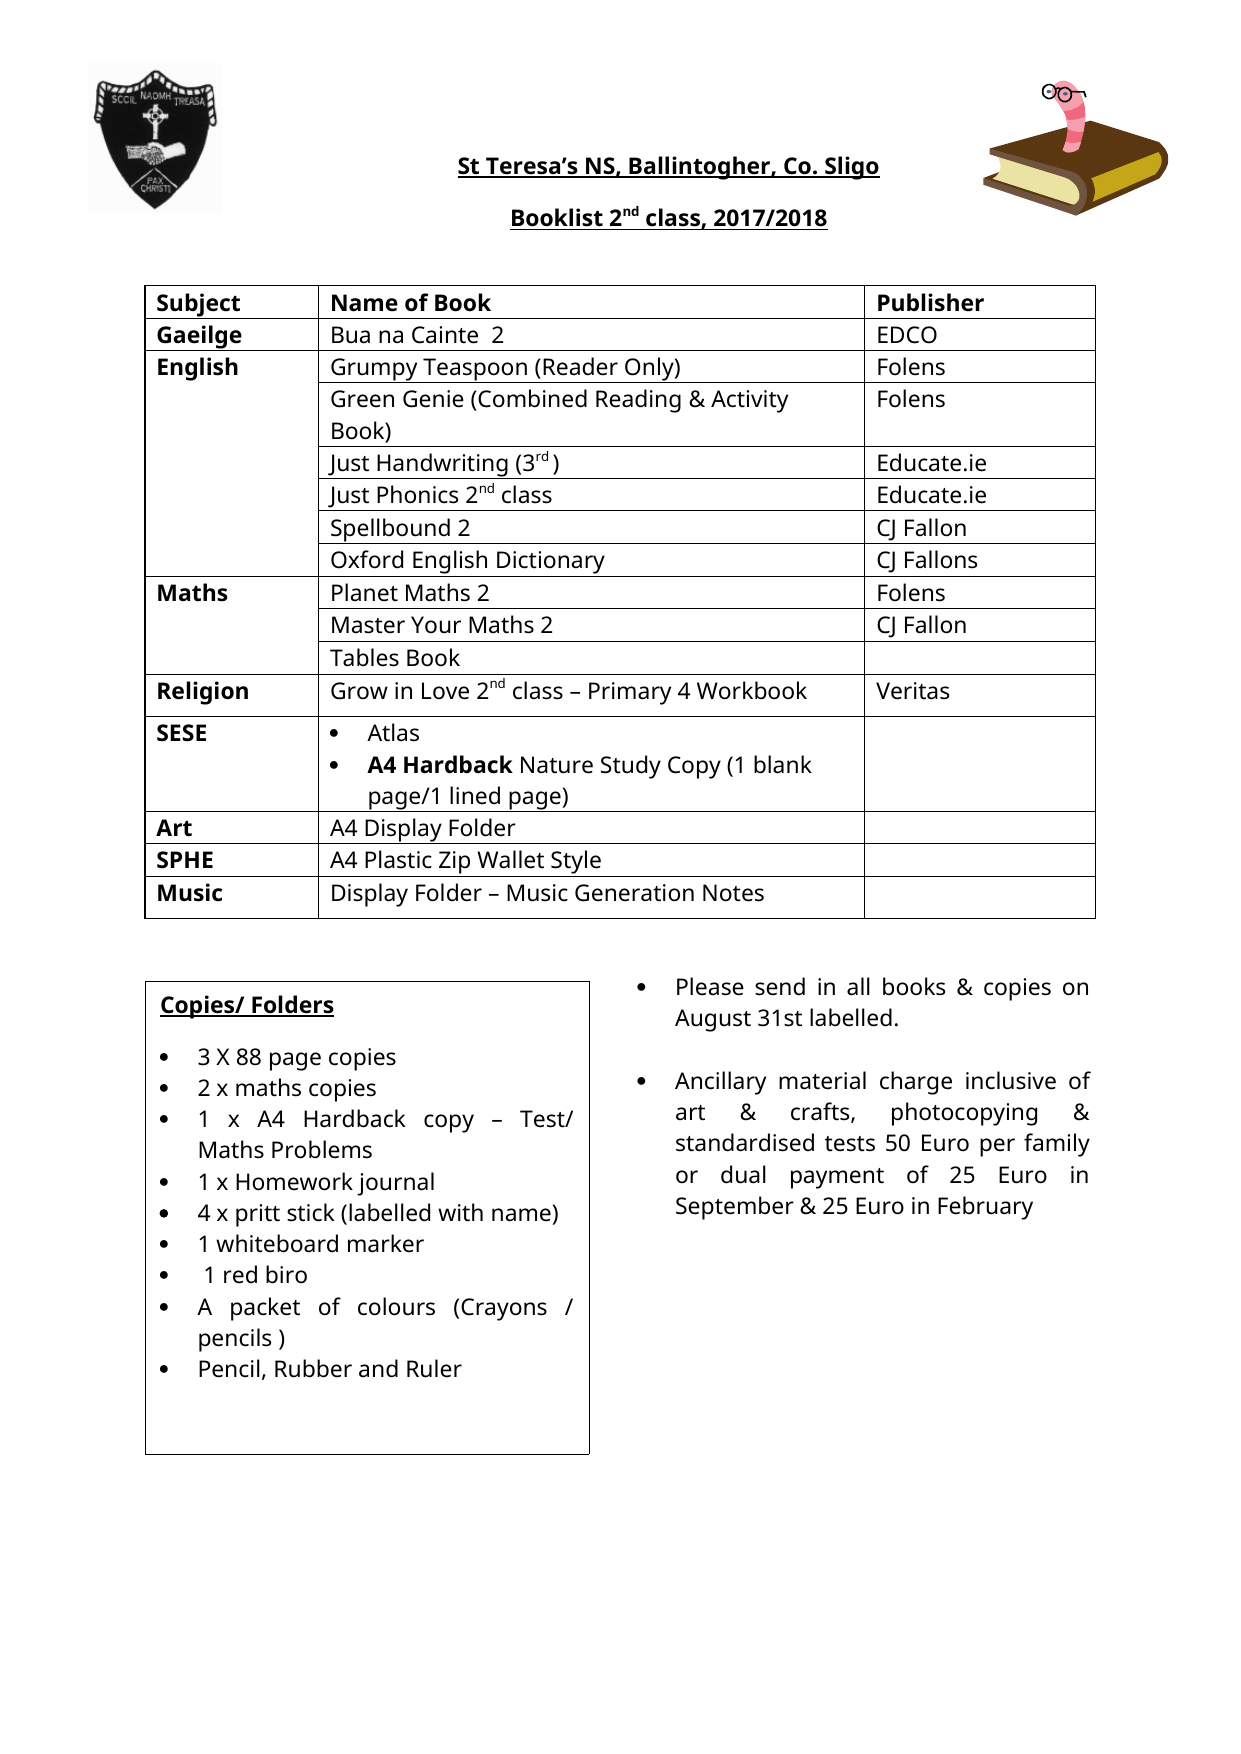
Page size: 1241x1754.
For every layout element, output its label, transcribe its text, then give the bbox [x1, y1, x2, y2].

table_cell SPHE [146, 844, 318, 876]
table_cell Maths [146, 577, 318, 674]
table_cell A4 Display Folder [319, 812, 864, 843]
table_header Publisher [865, 286, 1095, 318]
table_cell Religion [146, 675, 318, 716]
table_cell Gaeilge [146, 319, 318, 350]
table_cell Art [146, 812, 318, 843]
table_cell Tables Book [319, 642, 864, 674]
text St Teresa’s NS, Ballintogher, Co. Sligo [229, 150, 1000, 181]
table_cell [865, 642, 1095, 674]
table_cell Atlas A4 Hardback Nature Study Copy (1 blank page/1 lined page) [319, 717, 864, 811]
table_header Subject [146, 286, 318, 318]
table_cell CJ Fallon [865, 511, 1095, 543]
table_cell Planet Maths 2 [319, 577, 864, 608]
table_cell Music [146, 877, 318, 918]
table_cell [865, 717, 1095, 811]
table_cell [865, 844, 1095, 876]
table_cell SESE [146, 717, 318, 811]
table_cell Folens [865, 351, 1095, 382]
picture [84, 63, 229, 217]
table_cell CJ Fallons [865, 544, 1095, 576]
table_cell Display Folder – Music Generation Notes [319, 877, 864, 918]
table_cell Bua na Cainte 2 [319, 319, 864, 350]
table_cell [865, 877, 1095, 918]
table_cell Master Your Maths 2 [319, 609, 864, 641]
table_cell Folens [865, 577, 1095, 608]
text Booklist 2nd class, 2017/2018 [150, 202, 1090, 233]
table_cell CJ Fallon [865, 609, 1095, 641]
table_cell Just Handwriting (3rd ) [319, 447, 864, 478]
table_cell A4 Plastic Zip Wallet Style [319, 844, 864, 876]
table_cell Spellbound 2 [319, 511, 864, 543]
table_cell Educate.ie [865, 479, 1095, 510]
table_cell Folens [865, 383, 1095, 446]
table_cell Just Phonics 2nd class [319, 479, 864, 510]
table_cell Grow in Love 2nd class – Primary 4 Workbook [319, 675, 864, 716]
table_cell Grumpy Teaspoon (Reader Only) [319, 351, 864, 382]
table_cell Veritas [865, 675, 1095, 716]
table_cell English [146, 351, 318, 576]
list Ancillary material charge inclusive of art & crafts, photocopying & standardised tests 50 Euro per family or dual payment of 25 Euro in September & 25 Euro in February [637, 1065, 1090, 1252]
table_cell Educate.ie [865, 447, 1095, 478]
table_cell Green Genie (Combined Reading & Activity Book) [319, 383, 864, 446]
table_header Name of Book [319, 286, 864, 318]
list Please send in all books & copies on August 31st labelled. [637, 971, 1090, 1033]
table_cell EDCO [865, 319, 1095, 350]
table_cell [865, 812, 1095, 843]
table_cell Oxford English Dictionary [319, 544, 864, 576]
